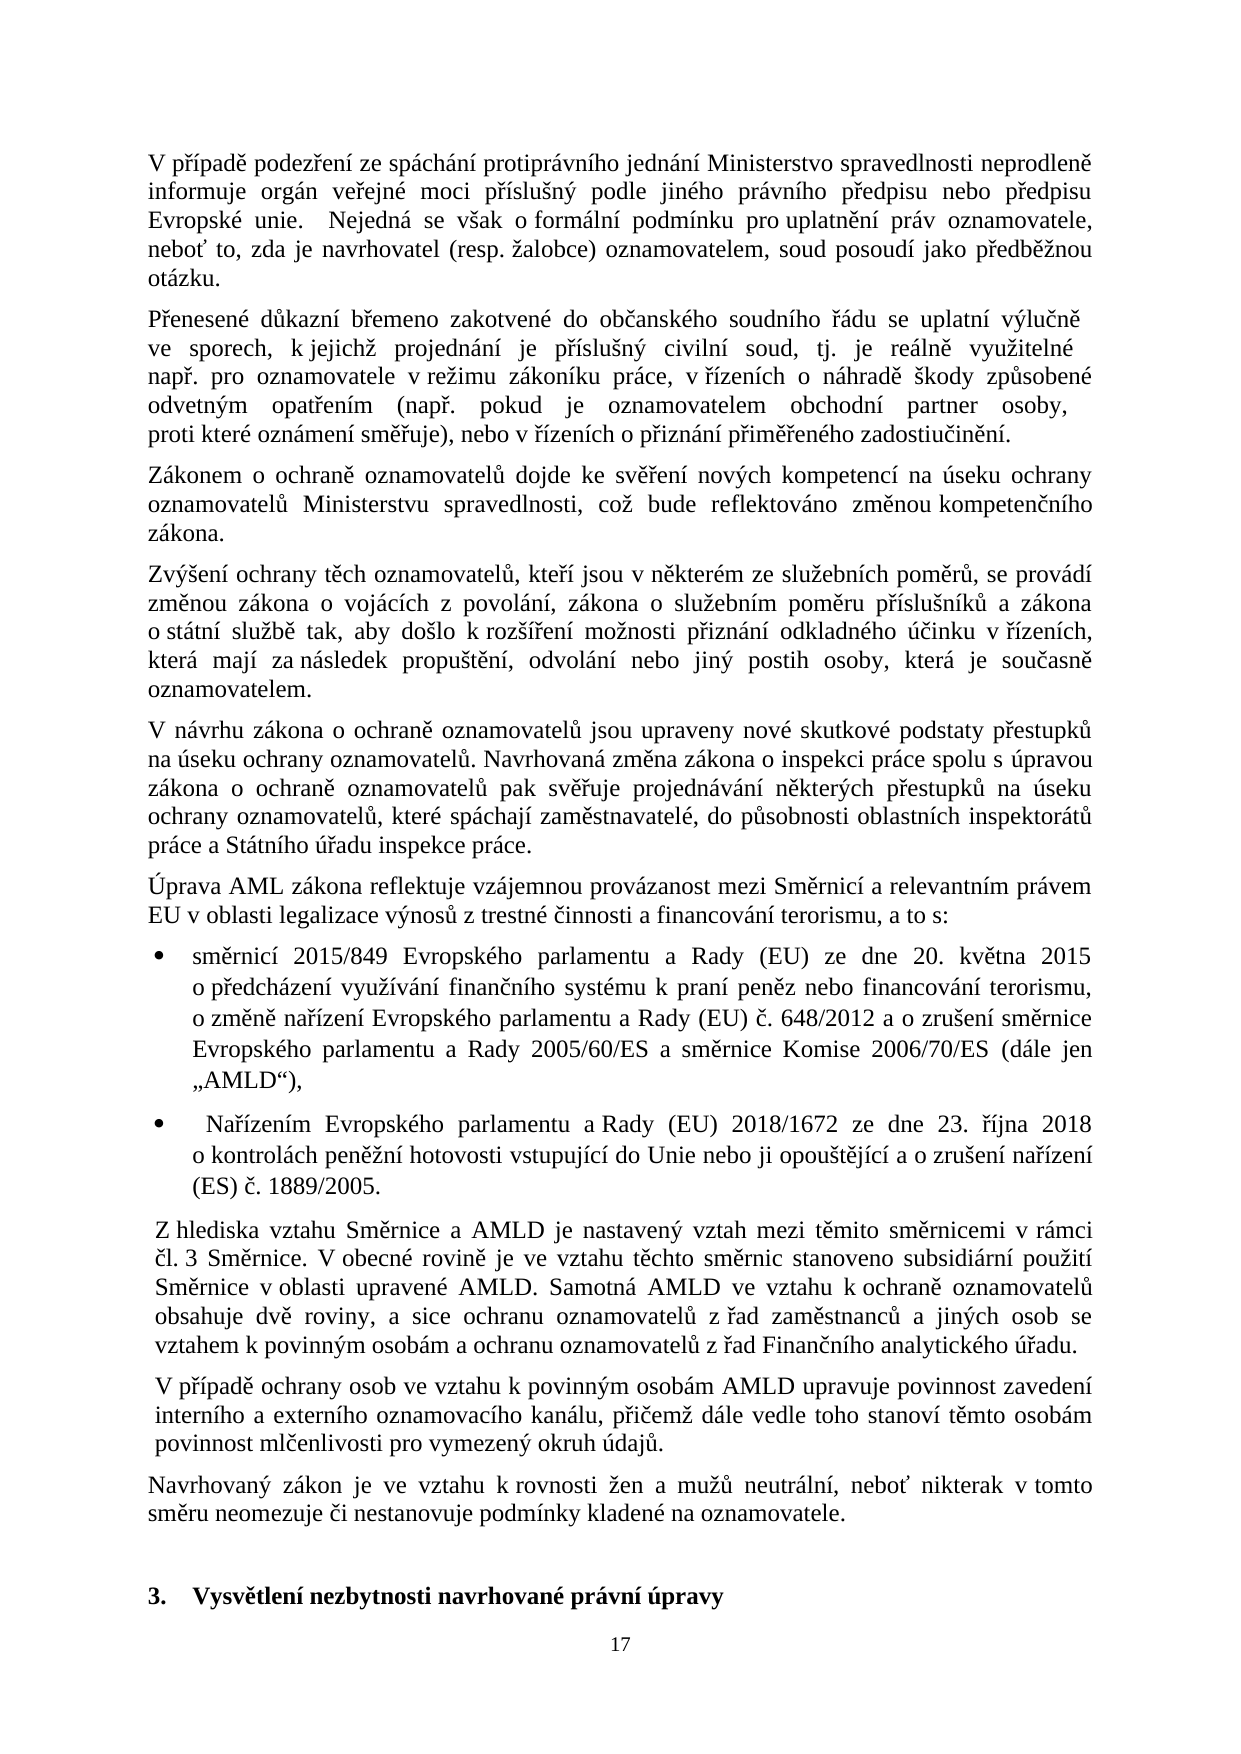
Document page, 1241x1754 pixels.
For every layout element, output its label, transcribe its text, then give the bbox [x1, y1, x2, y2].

text Zvýšení ochrany těch oznamovatelů, kteří jsou v některém ze služebních poměrů, se provádí změnou zákona o vojácích z povolání, zákona o služebním poměru příslušníků a zákona o státní službě tak, aby došlo k rozšíření možnosti přiznání odkladného účinku v řízeních, která mají za následek propuštění, odvolání nebo jiný postih osoby, která je současně oznamovatelem. [148, 559, 1093, 703]
text Přenesené důkazní břemeno zakotvené do občanského soudního řádu se uplatní výlučně ve sporech, k jejichž projednání je příslušný civilní soud, tj. je reálně využitelné např. pro oznamovatele v režimu zákoníku práce, v řízeních o náhradě škody způsobené odvetným opatřením (např. pokud je oznamovatelem obchodní partner osoby, proti které oznámení směřuje), nebo v řízeních o přiznání přiměřeného zadostiučinění. [148, 304, 1093, 448]
list směrnicí 2015/849 Evropského parlamentu a Rady (EU) ze dne 20. května 2015 o předcházení využívání finančního systému k praní peněz nebo financování terorismu, o změně nařízení Evropského parlamentu a Rady (EU) č. 648/2012 a o zrušení směrnice Evropského parlamentu a Rady 2005/60/ES a směrnice Komise 2006/70/ES (dále jen „AMLD“), [154, 941, 1093, 1094]
text Navrhovaný zákon je ve vztahu k rovnosti žen a mužů neutrální, neboť nikterak v tomto směru neomezuje či nestanovuje podmínky kladené na oznamovatele. [148, 1470, 1093, 1527]
text V případě ochrany osob ve vztahu k povinným osobám AMLD upravuje povinnost zavedení interního a externího oznamovacího kanálu, přičemž dále vedle toho stanoví těmto osobám povinnost mlčenlivosti pro vymezený okruh údajů. [154, 1371, 1093, 1457]
list Nařízením Evropského parlamentu a Rady (EU) 2018/1672 ze dne 23. října 2018 o kontrolách peněžní hotovosti vstupující do Unie nebo ji opouštějící a o zrušení nařízení (ES) č. 1889/2005. [154, 1109, 1093, 1200]
text Zákonem o ochraně oznamovatelů dojde ke svěření nových kompetencí na úseku ochrany oznamovatelů Ministerstvu spravedlnosti, což bude reflektováno změnou kompetenčního zákona. [148, 460, 1093, 546]
text V případě podezření ze spáchání protiprávního jednání Ministerstvo spravedlnosti neprodleně informuje orgán veřejné moci příslušný podle jiného právního předpisu nebo předpisu Evropské unie. Nejedná se však o formální podmínku pro uplatnění práv oznamovatele, neboť to, zda je navrhovatel (resp. žalobce) oznamovatelem, soud posoudí jako předběžnou otázku. [148, 148, 1093, 291]
text Úprava AML zákona reflektuje vzájemnou provázanost mezi Směrnicí a relevantním právem EU v oblasti legalizace výnosů z trestné činnosti a financování terorismu, a to s: [148, 871, 1093, 929]
text Z hlediska vztahu Směrnice a AMLD je nastavený vztah mezi těmito směrnicemi v rámci čl. 3 Směrnice. V obecné rovině je ve vztahu těchto směrnic stanoveno subsidiární použití Směrnice v oblasti upravené AMLD. Samotná AMLD ve vztahu k ochraně oznamovatelů obsahuje dvě roviny, a sice ochranu oznamovatelů z řad zaměstnanců a jiných osob se vztahem k povinným osobám a ochranu oznamovatelů z řad Finančního analytického úřadu. [154, 1215, 1093, 1358]
list Vysvětlení nezbytnosti navrhované právní úpravy [148, 1581, 1093, 1610]
text V návrhu zákona o ochraně oznamovatelů jsou upraveny nové skutkové podstaty přestupků na úseku ochrany oznamovatelů. Navrhovaná změna zákona o inspekci práce spolu s úpravou zákona o ochraně oznamovatelů pak svěřuje projednávání některých přestupků na úseku ochrany oznamovatelů, které spáchají zaměstnavatelé, do působnosti oblastních inspektorátů práce a Státního úřadu inspekce práce. [148, 715, 1093, 859]
